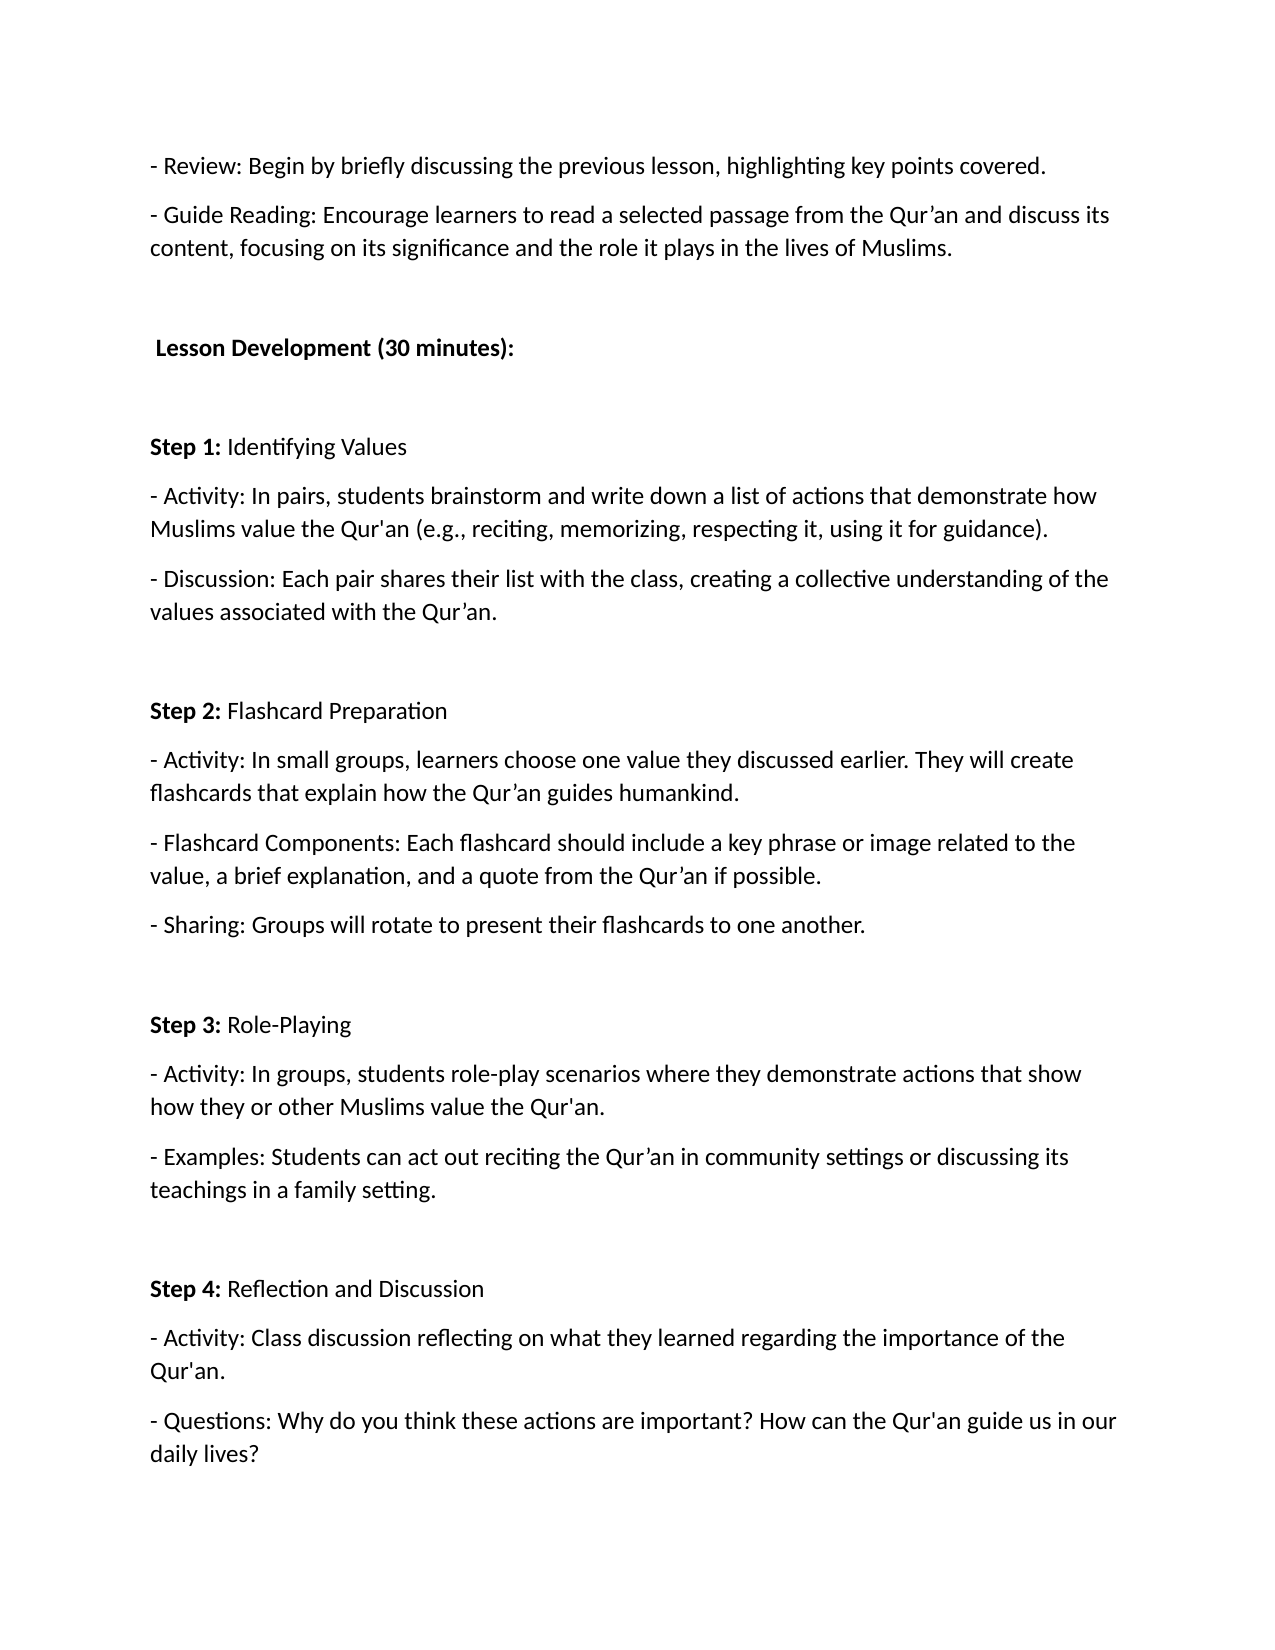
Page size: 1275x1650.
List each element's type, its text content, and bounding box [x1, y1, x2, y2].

text - Activity: In pairs, students brainstorm and write down a list of actions that demonstrate how Muslims value the Qur'an (e.g., reciting, memorizing, respecting it, using it for guidance). [150, 480, 1125, 544]
text Step 4: Reflection and Discussion [150, 1273, 1125, 1303]
text - Review: Begin by briefly discussing the previous lesson, highlighting key points covered. [150, 150, 1125, 181]
text - Activity: Class discussion reflecting on what they learned regarding the importance of the Qur'an. [150, 1322, 1125, 1386]
text - Sharing: Groups will rotate to present their flashcards to one another. [150, 909, 1125, 940]
text Step 1: Identifying Values [150, 431, 1125, 461]
text - Activity: In small groups, learners choose one value they discussed earlier. They will create flashcards that explain how the Qur’an guides humankind. [150, 744, 1125, 808]
text - Discussion: Each pair shares their list with the class, creating a collective understanding of the values associated with the Qur’an. [150, 563, 1125, 626]
text - Activity: In groups, students role-play scenarios where they demonstrate actions that show how they or other Muslims value the Qur'an. [150, 1058, 1125, 1122]
text - Questions: Why do you think these actions are important? How can the Qur'an guide us in our daily lives? [150, 1405, 1125, 1468]
text Step 3: Role-Playing [150, 1009, 1125, 1039]
text - Examples: Students can act out reciting the Qur’an in community settings or discussing its teachings in a family setting. [150, 1141, 1125, 1204]
text Step 2: Flashcard Preparation [150, 695, 1125, 726]
text - Guide Reading: Encourage learners to read a selected passage from the Qur’an and discuss its content, focusing on its significance and the role it plays in the lives of Muslims. [150, 199, 1125, 263]
text Lesson Development (30 minutes): [150, 332, 1125, 362]
text - Flashcard Components: Each flashcard should include a key phrase or image related to the value, a brief explanation, and a quote from the Qur’an if possible. [150, 827, 1125, 891]
